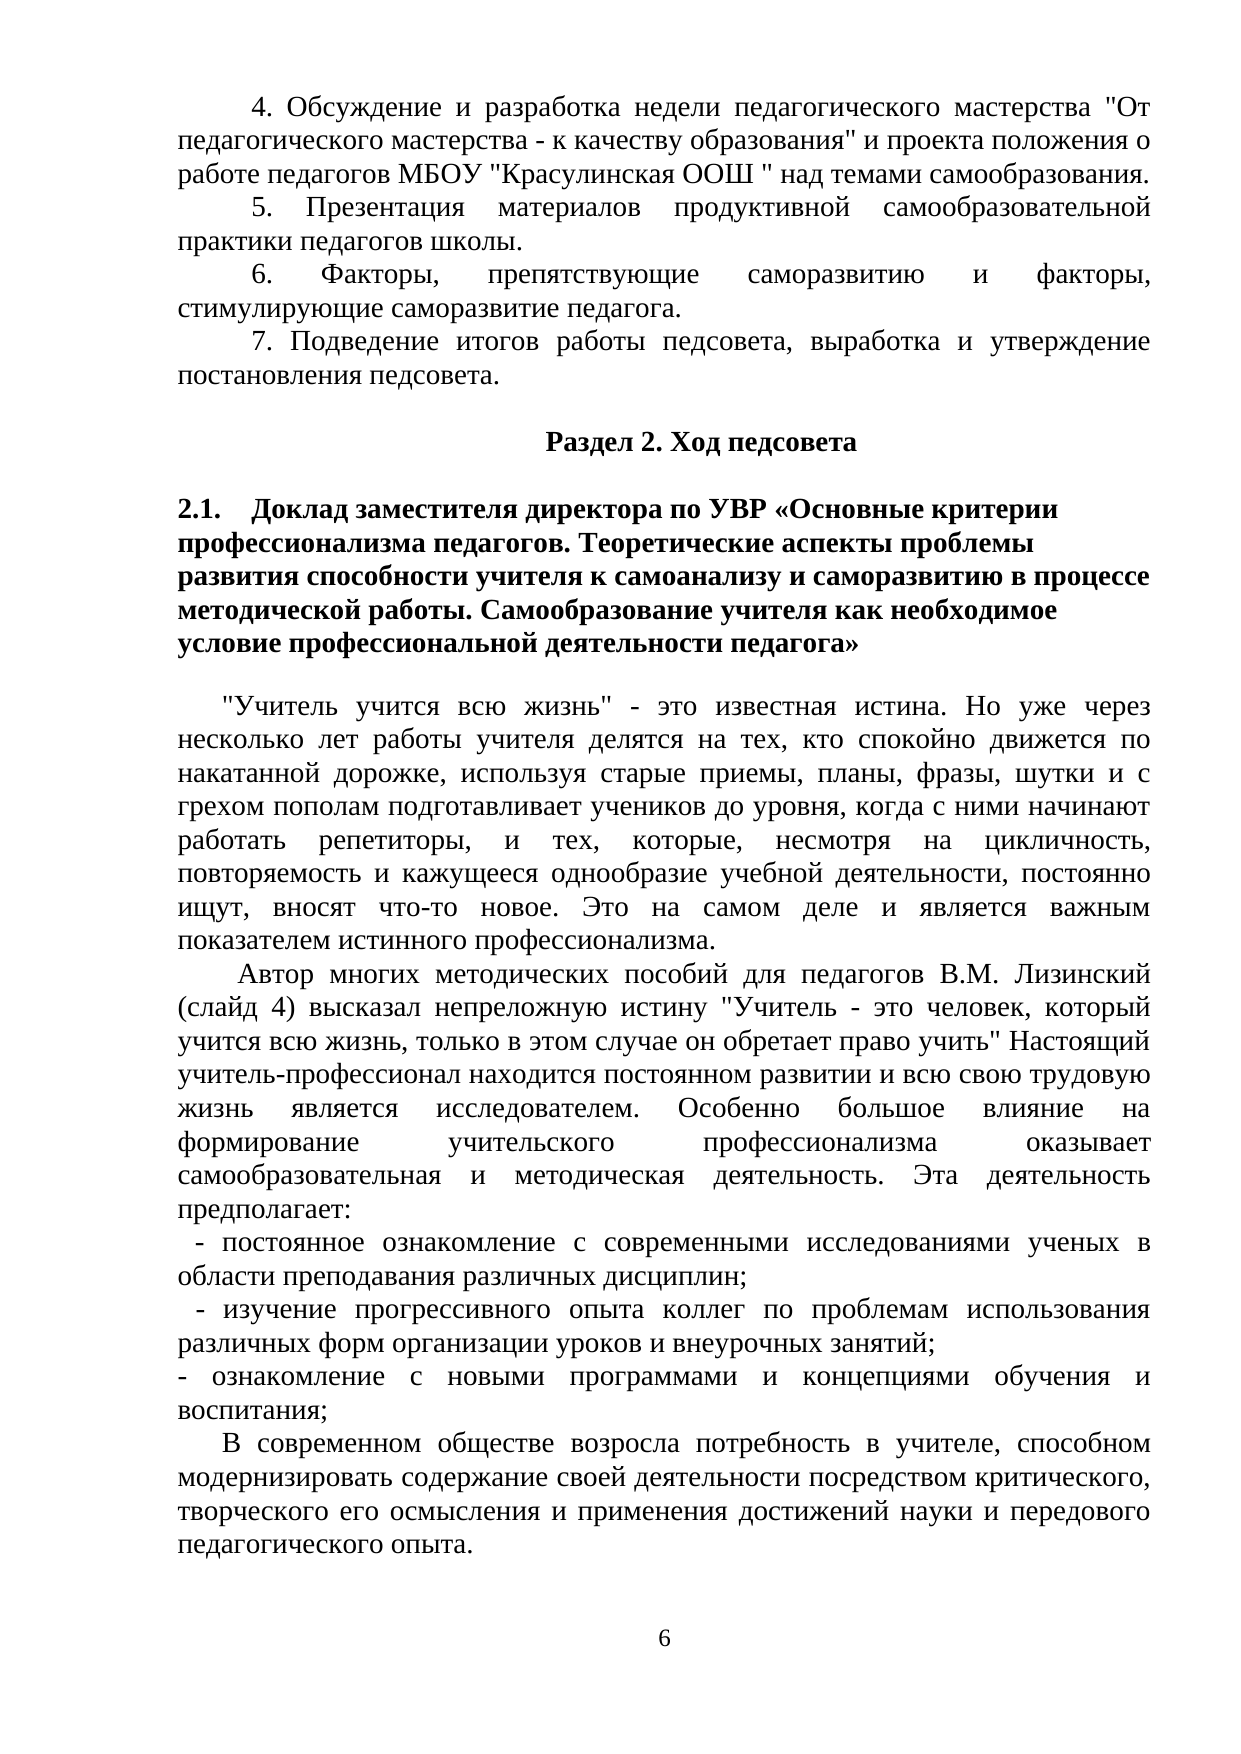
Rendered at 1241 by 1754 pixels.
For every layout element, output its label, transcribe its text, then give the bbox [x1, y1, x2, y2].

text Автор многих методических пособий для педагогов В.М. Лизинский (слайд 4) высказал непреложную истину "Учитель - это человек, который учится всю жизнь, только в этом случае он обретает право учить" Настоящий учитель-профессионал находится постоянном развитии и всю свою трудовую жизнь является исследователем. Особенно большое влияние на формирование учительского профессионализма оказывает самообразовательная и методическая деятельность. Эта деятельность предполагает: [177, 956, 1152, 1224]
text 7. Подведение итогов работы педсовета, выработка и утверждение постановления педсовета. [177, 323, 1152, 391]
text Раздел 2. Ход педсовета [177, 424, 1152, 458]
text - изучение прогрессивного опыта коллег по проблемам использования различных форм организации уроков и внеурочных занятий; [177, 1291, 1152, 1358]
text 5. Презентация материалов продуктивной самообразовательной практики педагогов школы. [177, 189, 1152, 256]
text "Учитель учится всю жизнь" - это известная истина. Но уже через несколько лет работы учителя делятся на тех, кто спокойно движется по накатанной дорожке, используя старые приемы, планы, фразы, шутки и с грехом пополам подготавливает учеников до уровня, когда с ними начинают работать репетиторы, и тех, которые, несмотря на цикличность, повторяемость и кажущееся однообразие учебной деятельности, постоянно ищут, вносят что-то новое. Это на самом деле и является важным показателем истинного профессионализма. [177, 688, 1152, 956]
text 4. Обсуждение и разработка недели педагогического мастерства "От педагогического мастерства - к качеству образования" и проекта положения о работе педагогов МБОУ "Красулинская ООШ " над темами самообразования. [177, 89, 1152, 189]
text - ознакомление с новыми программами и концепциями обучения и воспитания; [177, 1358, 1152, 1426]
text 6. Факторы, препятствующие саморазвитию и факторы, стимулирующие саморазвитие педагога. [177, 256, 1152, 323]
text - постоянное ознакомление с современными исследованиями ученых в области преподавания различных дисциплин; [177, 1224, 1152, 1291]
text В современном обществе возросла потребность в учителе, способном модернизировать содержание своей деятельности посредством критического, творческого его осмысления и применения достижений науки и передового педагогического опыта. [177, 1426, 1152, 1560]
text профессионализма педагогов. Теоретические аспекты проблемы развития способности учителя к самоанализу и саморазвитию в процессе методической работы. Самообразование учителя как необходимое условие профессиональной деятельности педагога» [177, 525, 1152, 659]
list Доклад заместителя директора по УВР «Основные критерии [177, 491, 1152, 525]
